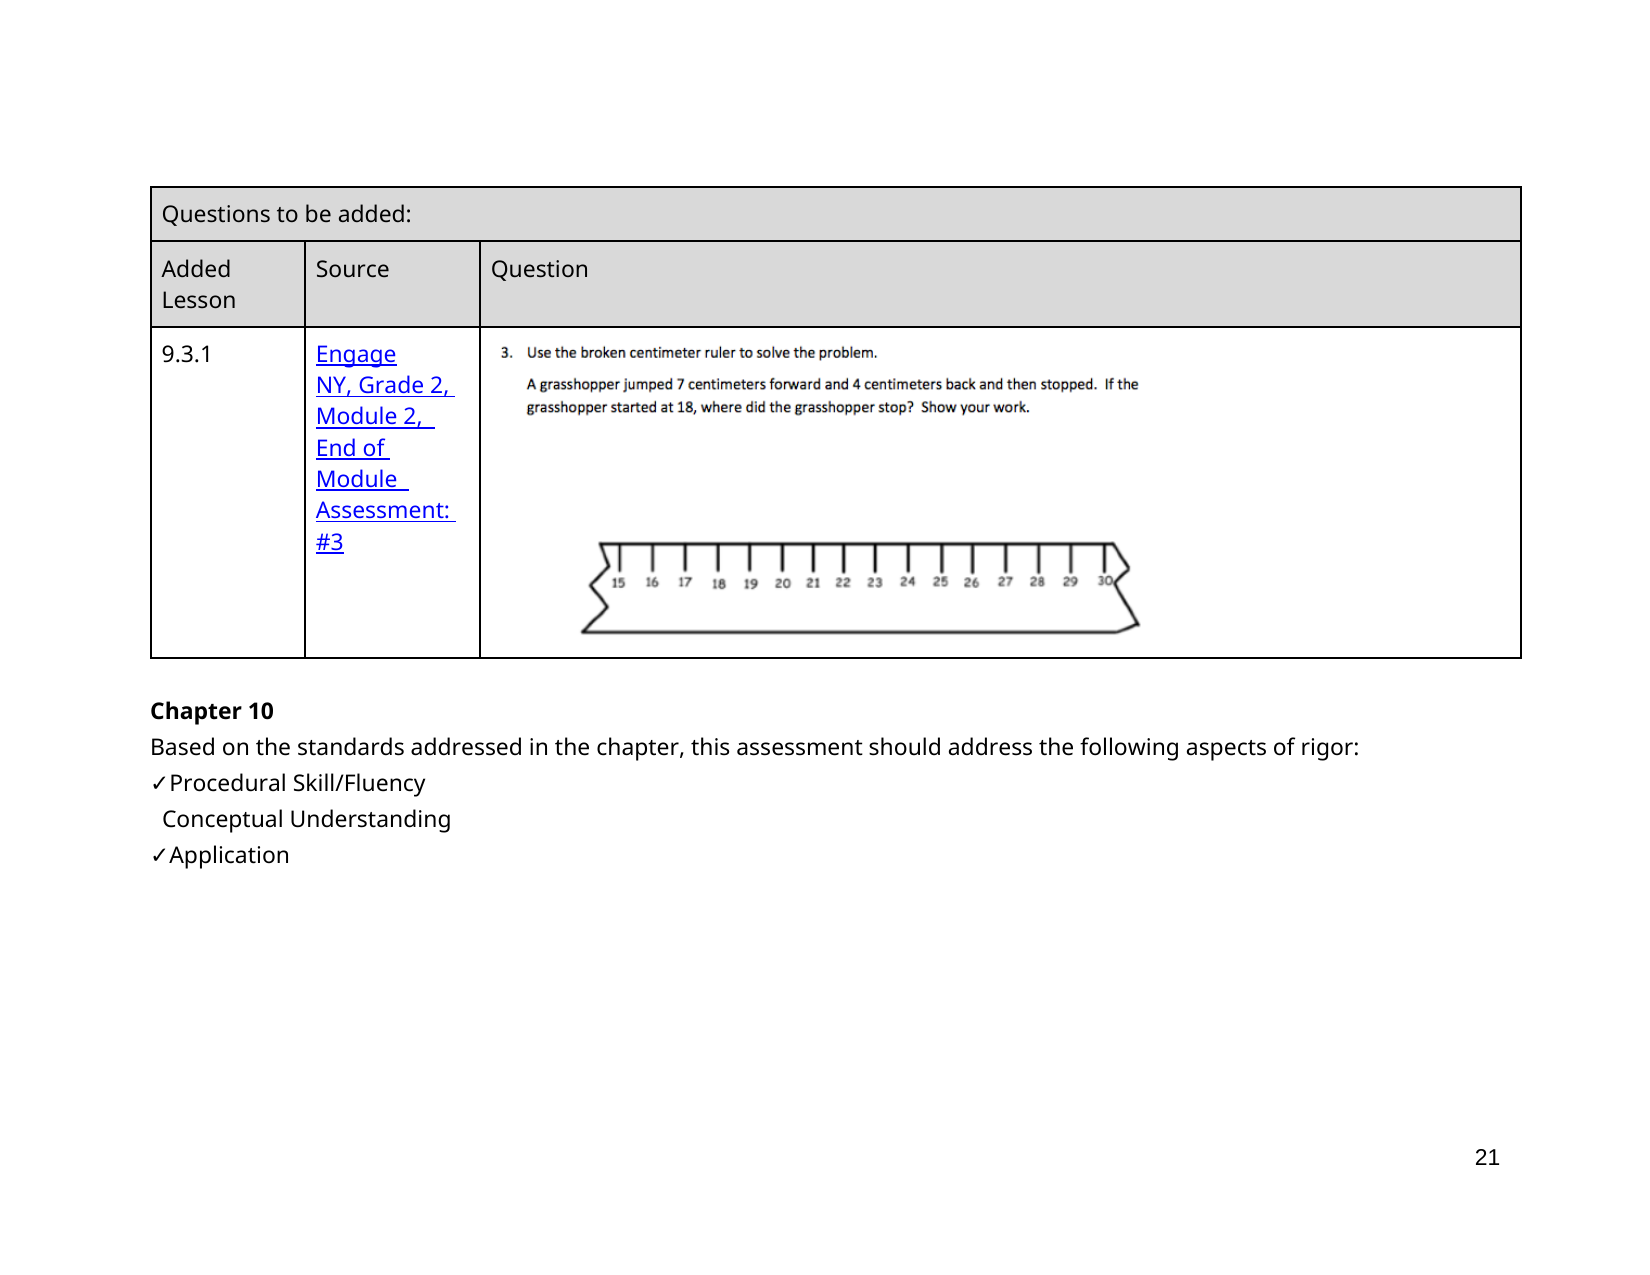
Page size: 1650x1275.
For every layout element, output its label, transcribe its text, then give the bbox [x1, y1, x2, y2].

text ✓Application [150, 838, 1500, 870]
text Conceptual Understanding [150, 803, 1500, 834]
text Based on the standards addressed in the chapter, this assessment should address the following aspects of rigor: [150, 731, 1500, 762]
table_cell [481, 328, 1520, 657]
table_cell 9.3.1 [152, 328, 304, 657]
table_cell Engage NY, Grade 2, Module 2, End of Module Assessment: #3 [306, 328, 479, 657]
table_cell Added Lesson [152, 242, 304, 326]
text Chapter 10 [150, 695, 1500, 726]
picture [490, 338, 1155, 647]
table_cell Question [481, 242, 1520, 326]
table_cell Source [306, 242, 479, 326]
text ✓Procedural Skill/Fluency [150, 767, 1500, 798]
table_header Questions to be added: [152, 188, 1520, 240]
